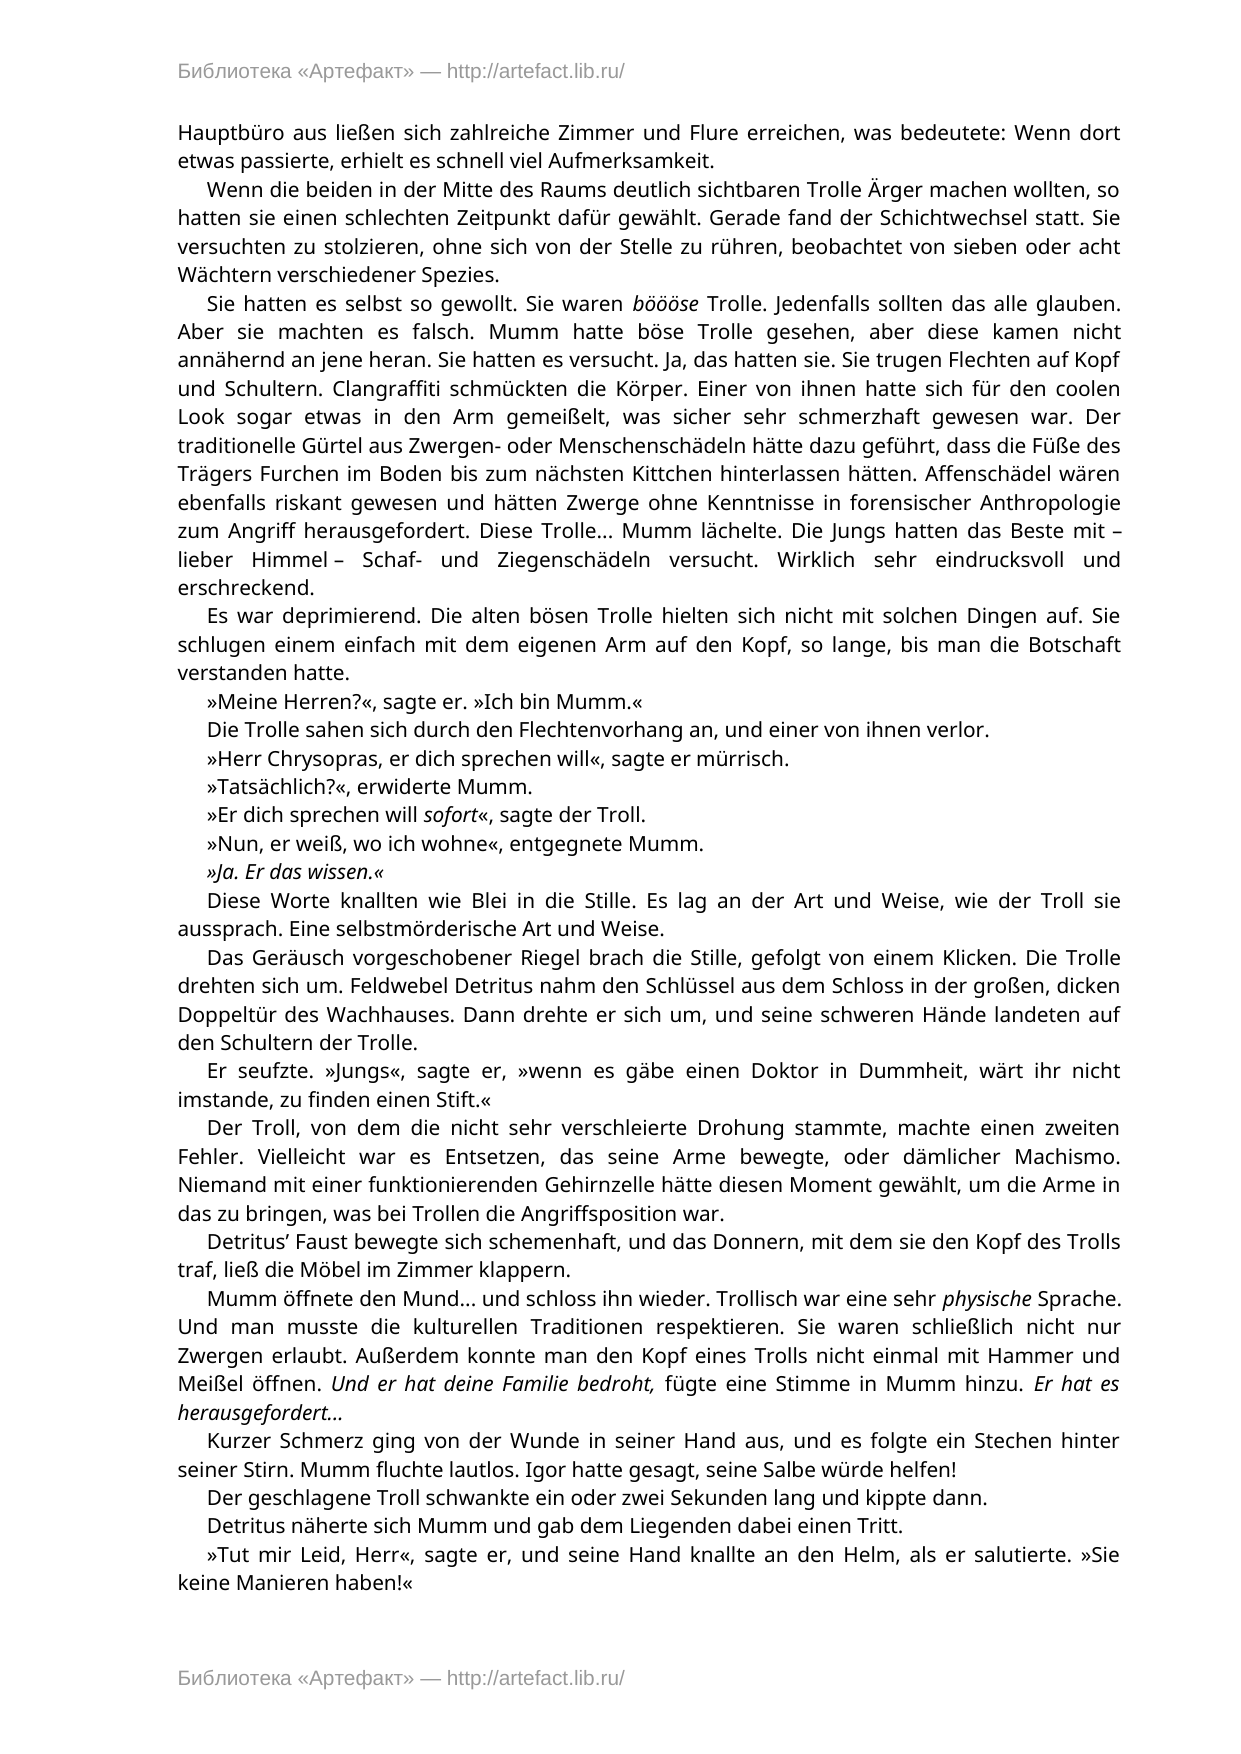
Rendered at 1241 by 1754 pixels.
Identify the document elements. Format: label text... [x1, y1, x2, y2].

text »Ja. Er das wissen.« [177, 857, 1122, 886]
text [177, 118, 1122, 175]
text Das Geräusch vorgeschobener Riegel brach die Stille, gefolgt von einem Klicken. Die Trolle drehten sich um. Feldwebel Detritus nahm den Schlüssel aus dem Schloss in der großen, dicken Doppeltür des Wachhauses. Dann drehte er sich um, und seine schweren Hände landeten auf den Schultern der Trolle. [177, 943, 1122, 1057]
text »Meine Herren?«, sagte er. »Ich bin Mumm.« [177, 687, 1122, 715]
text »Tut mir Leid, Herr«, sagte er, und seine Hand knallte an den Helm, als er salutierte. »Sie keine Manieren haben!« [177, 1540, 1122, 1597]
text Diese Worte knallten wie Blei in die Stille. Es lag an der Art und Weise, wie der Troll sie aussprach. Eine selbstmörderische Art und Weise. [177, 886, 1122, 943]
text Sie hatten es selbst so gewollt. Sie waren böööse Trolle. Jedenfalls sollten das alle glauben. Aber sie machten es falsch. Mumm hatte böse Trolle gesehen, aber diese kamen nicht annähernd an jene heran. Sie hatten es versucht. Ja, das hatten sie. Sie trugen Flechten auf Kopf und Schultern. Clangraffiti schmückten die Körper. Einer von ihnen hatte sich für den coolen Look sogar etwas in den Arm gemeißelt, was sicher sehr schmerzhaft gewesen war. Der traditionelle Gürtel aus Zwergen- oder Menschenschädeln hätte dazu geführt, dass die Füße des Trägers Furchen im Boden bis zum nächsten Kittchen hinterlassen hätten. Affenschädel wären ebenfalls riskant gewesen und hätten Zwerge ohne Kenntnisse in forensischer Anthropologie zum Angriff herausgefordert. Diese Trolle... Mumm lächelte. Die Jungs hatten das Beste mit – lieber Himmel – Schaf- und Ziegenschädeln versucht. Wirklich sehr eindrucksvoll und erschreckend. [177, 289, 1122, 602]
text Der geschlagene Troll schwankte ein oder zwei Sekunden lang und kippte dann. [177, 1483, 1122, 1512]
text Detritus näherte sich Mumm und gab dem Liegenden dabei einen Tritt. [177, 1512, 1122, 1540]
text »Herr Chrysopras, er dich sprechen will«, sagte er mürrisch. [177, 744, 1122, 772]
text »Nun, er weiß, wo ich wohne«, entgegnete Mumm. [177, 829, 1122, 857]
text Kurzer Schmerz ging von der Wunde in seiner Hand aus, und es folgte ein Stechen hinter seiner Stirn. Mumm fluchte lautlos. Igor hatte gesagt, seine Salbe würde helfen! [177, 1426, 1122, 1483]
text Die Trolle sahen sich durch den Flechtenvorhang an, und einer von ihnen verlor. [177, 715, 1122, 744]
text Mumm öffnete den Mund... und schloss ihn wieder. Trollisch war eine sehr physische Sprache. Und man musste die kulturellen Traditionen respektieren. Sie waren schließlich nicht nur Zwergen erlaubt. Außerdem konnte man den Kopf eines Trolls nicht einmal mit Hammer und Meißel öffnen. Und er hat deine Familie bedroht, fügte eine Stimme in Mumm hinzu. Er hat es herausgefordert... [177, 1284, 1122, 1426]
text Detritus’ Faust bewegte sich schemenhaft, und das Donnern, mit dem sie den Kopf des Trolls traf, ließ die Möbel im Zimmer klappern. [177, 1227, 1122, 1284]
text Der Troll, von dem die nicht sehr verschleierte Drohung stammte, machte einen zweiten Fehler. Vielleicht war es Entsetzen, das seine Arme bewegte, oder dämlicher Machismo. Niemand mit einer funktionierenden Gehirnzelle hätte diesen Moment gewählt, um die Arme in das zu bringen, was bei Trollen die Angriffsposition war. [177, 1113, 1122, 1227]
text Wenn die beiden in der Mitte des Raums deutlich sichtbaren Trolle Ärger machen wollten, so hatten sie einen schlechten Zeitpunkt dafür gewählt. Gerade fand der Schichtwechsel statt. Sie versuchten zu stolzieren, ohne sich von der Stelle zu rühren, beobachtet von sieben oder acht Wächtern verschiedener Spezies. [177, 175, 1122, 289]
text »Er dich sprechen will sofort«, sagte der Troll. [177, 801, 1122, 829]
text Er seufzte. »Jungs«, sagte er, »wenn es gäbe einen Doktor in Dummheit, wärt ihr nicht imstande, zu finden einen Stift.« [177, 1057, 1122, 1113]
text »Tatsächlich?«, erwiderte Mumm. [177, 772, 1122, 801]
text Es war deprimierend. Die alten bösen Trolle hielten sich nicht mit solchen Dingen auf. Sie schlugen einem einfach mit dem eigenen Arm auf den Kopf, so lange, bis man die Botschaft verstanden hatte. [177, 602, 1122, 687]
